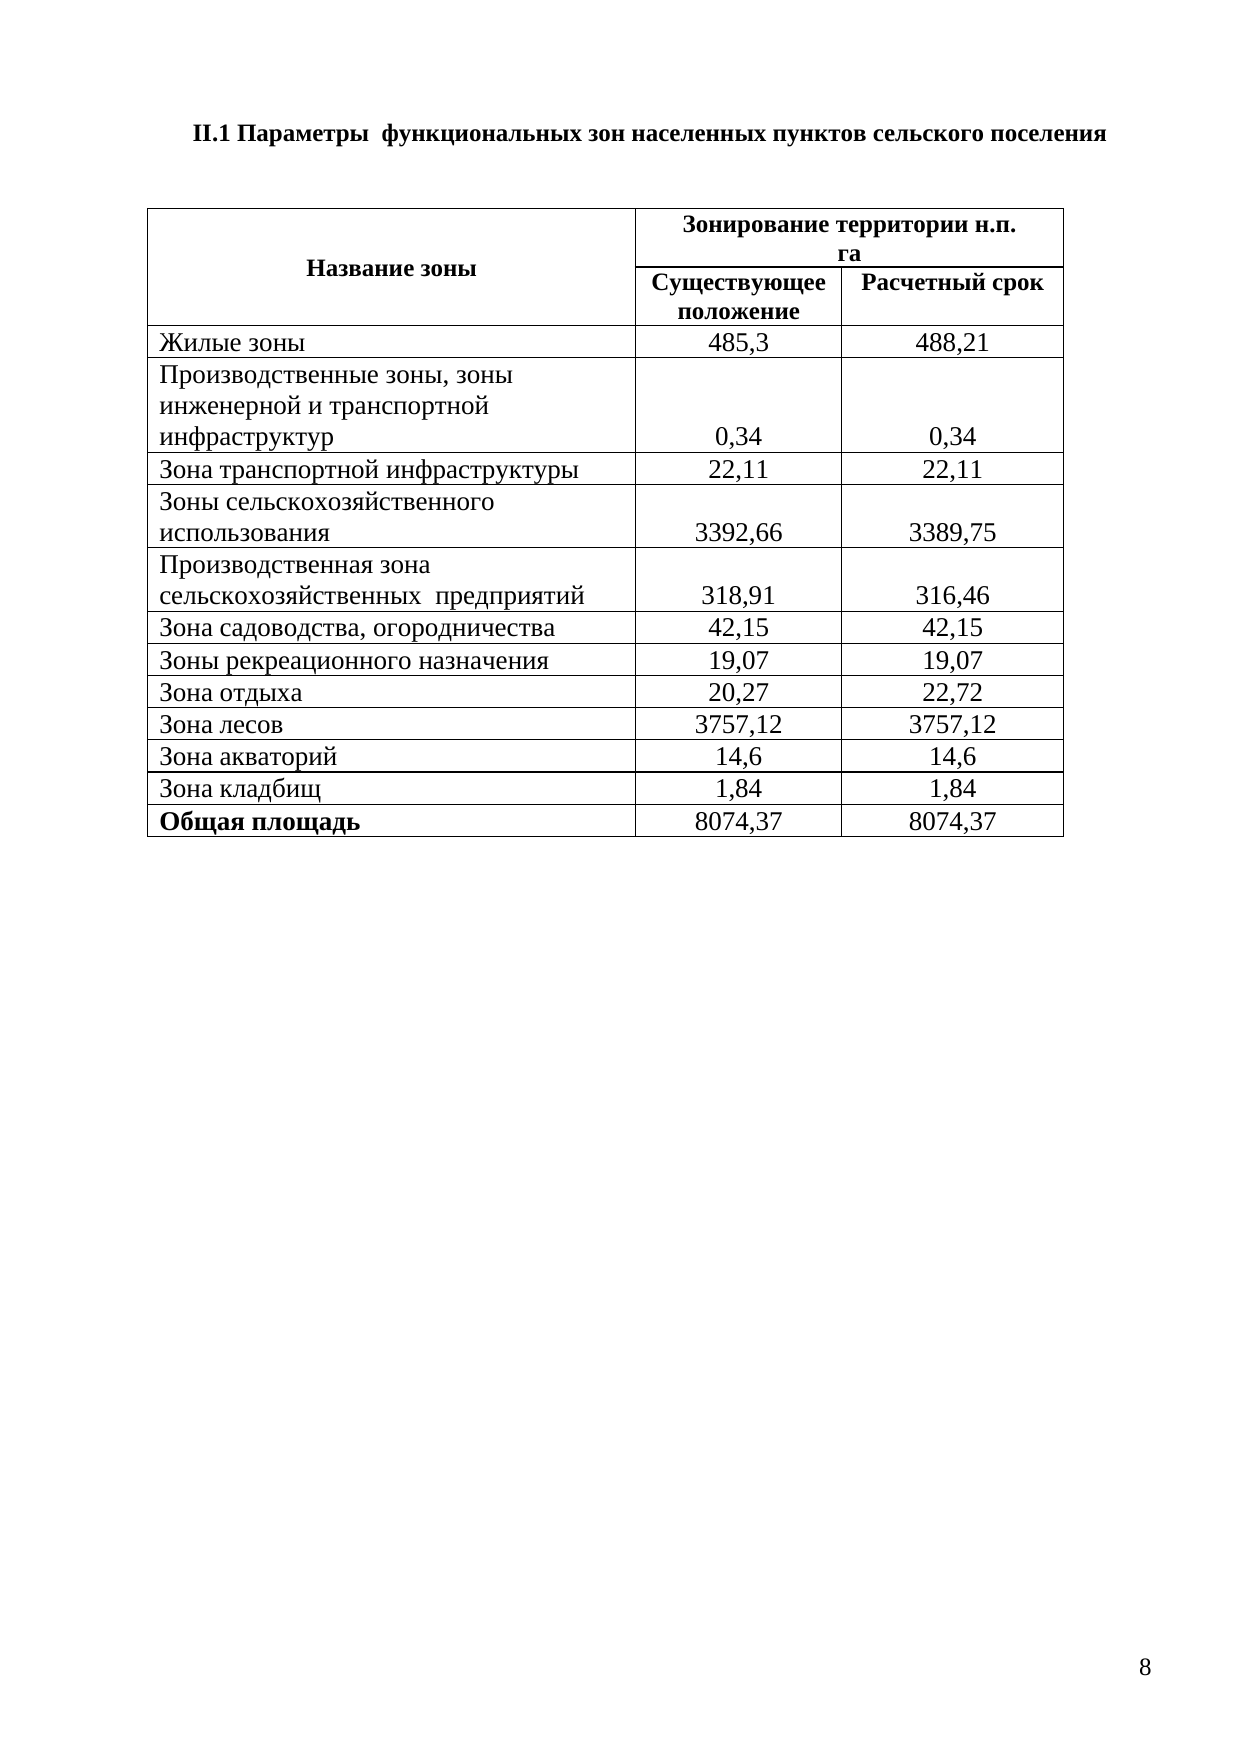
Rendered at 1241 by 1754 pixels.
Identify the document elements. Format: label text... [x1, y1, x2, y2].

table_cell Зона акваторий [148, 740, 635, 771]
table_cell 3757,12 [636, 708, 841, 739]
table_cell 19,07 [636, 644, 841, 675]
table_cell 318,91 [636, 548, 841, 611]
subtitle II.1 Параметры функциональных зон населенных пунктов сельского поселения [148, 118, 1152, 147]
table_cell Существующее положение [636, 268, 841, 325]
table_cell 20,27 [636, 676, 841, 707]
table_cell 1,84 [636, 773, 841, 804]
table_cell 8074,37 [842, 805, 1063, 836]
table_cell 0,34 [842, 358, 1063, 452]
table_cell Жилые зоны [148, 326, 635, 357]
table_cell Производственные зоны, зоны инженерной и транспортной инфраструктур [148, 358, 635, 452]
table_cell 1,84 [842, 773, 1063, 804]
table_cell 42,15 [636, 612, 841, 643]
table_cell 22,72 [842, 676, 1063, 707]
table_cell 3389,75 [842, 485, 1063, 547]
table_cell 14,6 [842, 740, 1063, 771]
table_cell Зона кладбищ [148, 773, 635, 804]
table_cell Зоны сельскохозяйственного использования [148, 485, 635, 547]
table_cell 488,21 [842, 326, 1063, 357]
table_cell 14,6 [636, 740, 841, 771]
table_cell Производственная зона сельскохозяйственных предприятий [148, 548, 635, 611]
table_header Название зоны [148, 209, 635, 325]
table_cell 485,3 [636, 326, 841, 357]
table_cell 19,07 [842, 644, 1063, 675]
table_cell 0,34 [636, 358, 841, 452]
table_header Зонирование территории н.п. га [636, 209, 1063, 266]
table_cell Общая площадь [148, 805, 635, 836]
table_cell 8074,37 [636, 805, 841, 836]
table_cell Зона отдыха [148, 676, 635, 707]
table_cell Зона лесов [148, 708, 635, 739]
table_cell 3392,66 [636, 485, 841, 547]
table_cell 3757,12 [842, 708, 1063, 739]
table_cell Расчетный срок [842, 268, 1063, 325]
table_cell Зоны рекреационного назначения [148, 644, 635, 675]
table_cell 42,15 [842, 612, 1063, 643]
table_cell Зона транспортной инфраструктуры [148, 453, 635, 484]
table_cell 316,46 [842, 548, 1063, 611]
table_cell Зона садоводства, огородничества [148, 612, 635, 643]
table_cell 22,11 [636, 453, 841, 484]
table_cell 22,11 [842, 453, 1063, 484]
